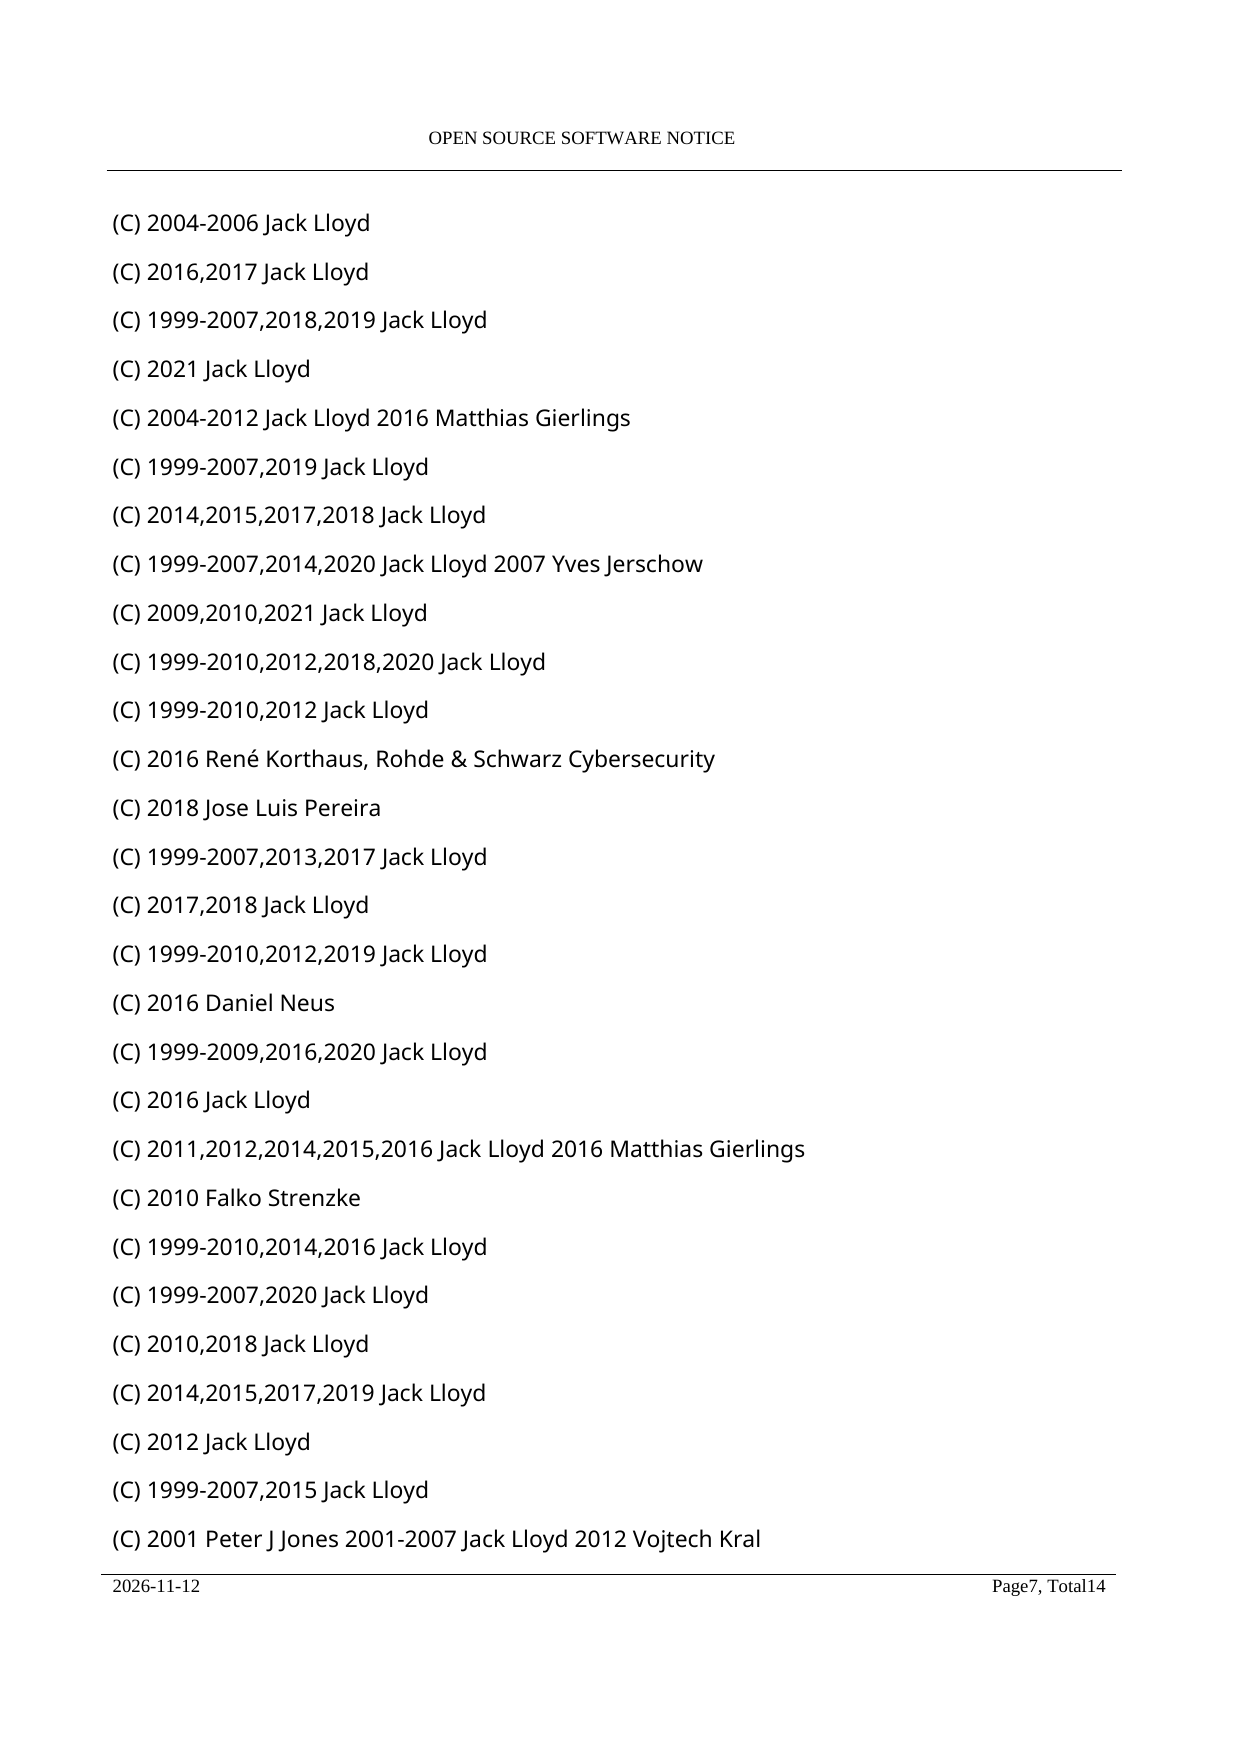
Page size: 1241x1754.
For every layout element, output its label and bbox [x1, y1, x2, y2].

text [112, 206, 1128, 1555]
